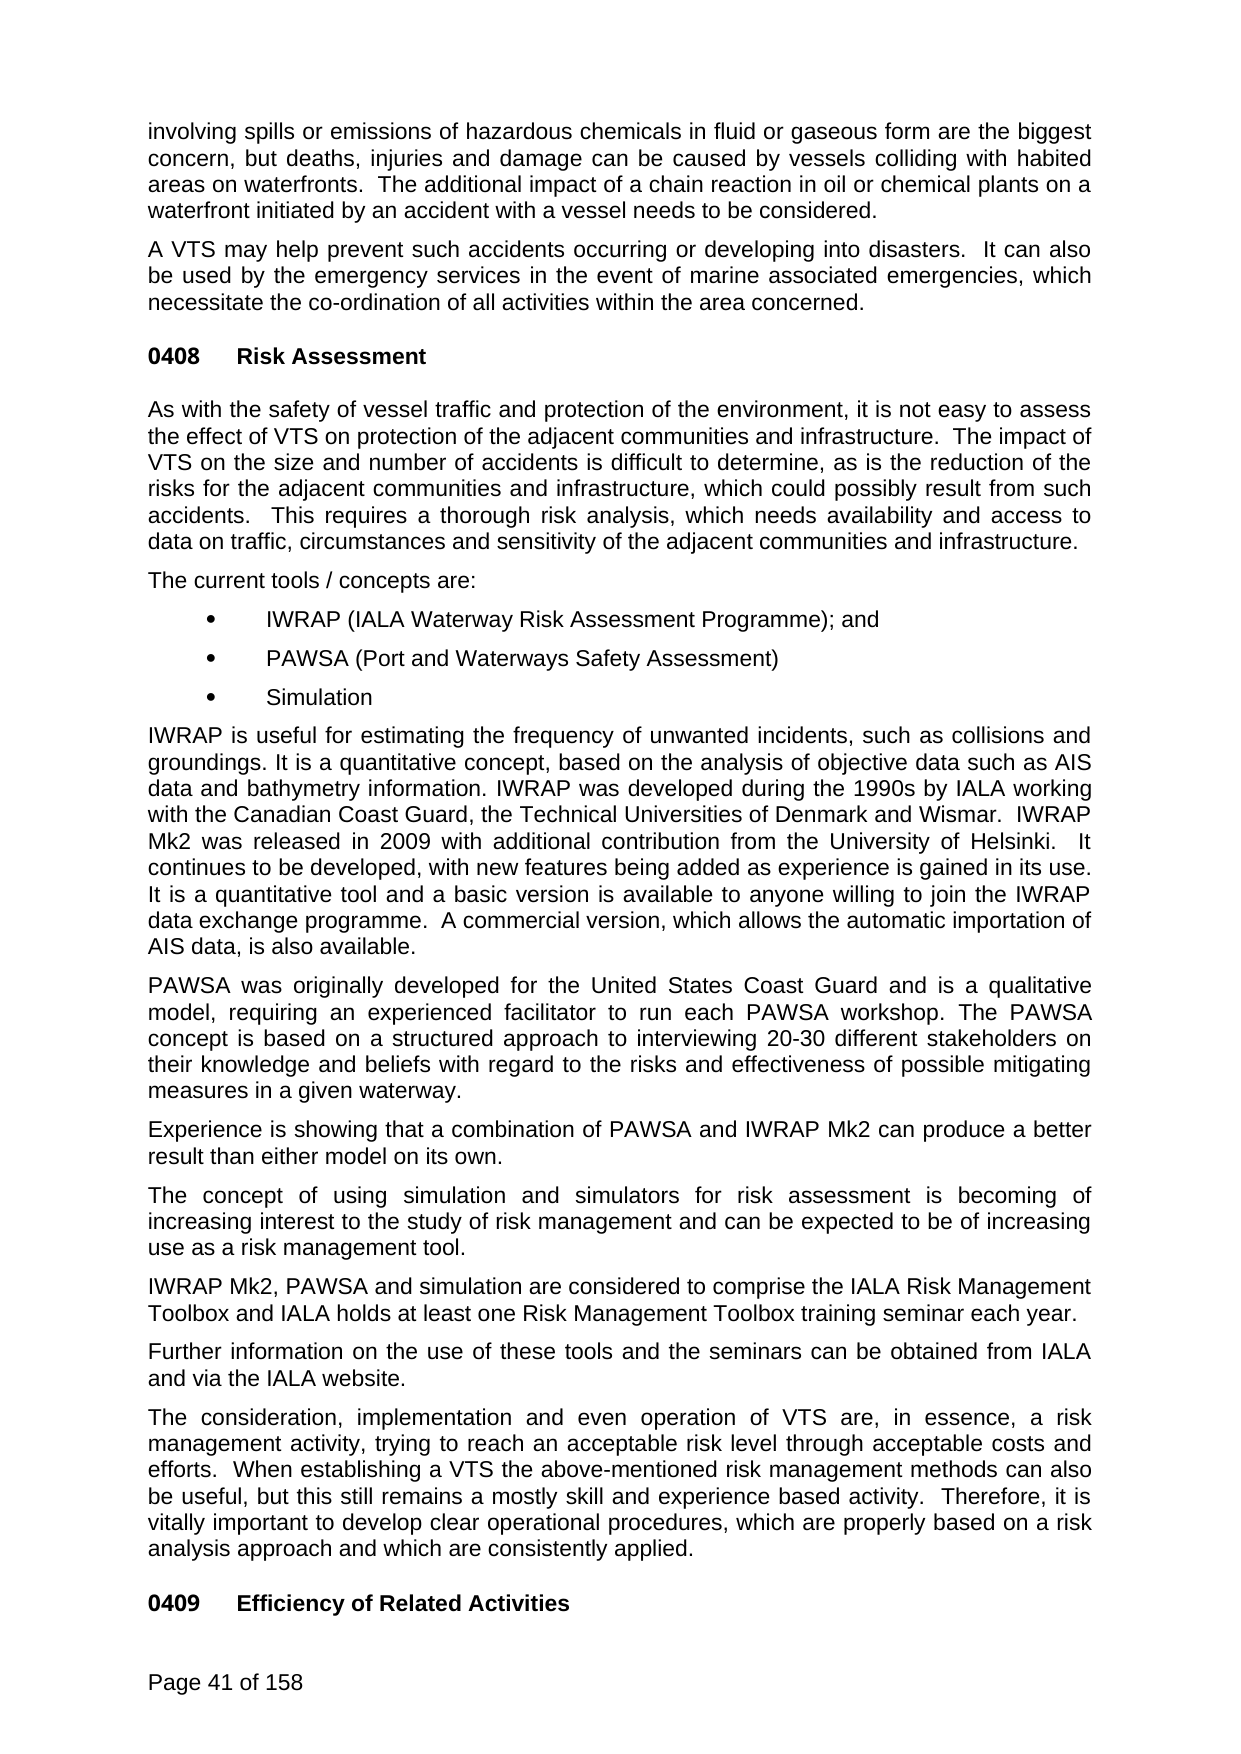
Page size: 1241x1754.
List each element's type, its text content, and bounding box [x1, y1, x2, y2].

text The current tools / concepts are: [148, 567, 1092, 593]
text IWRAP Mk2, PAWSA and simulation are considered to comprise the IALA Risk Management Toolbox and IALA holds at least one Risk Management Toolbox training seminar each year. [148, 1273, 1092, 1326]
text Further information on the use of these tools and the seminars can be obtained from IALA and via the IALA website. [148, 1338, 1092, 1391]
subtitle Risk Assessment [148, 340, 1092, 371]
text Simulation [207, 683, 1092, 710]
text IWRAP is useful for estimating the frequency of unwanted incidents, such as collisions and groundings. It is a quantitative concept, based on the analysis of objective data such as AIS data and bathymetry information. IWRAP was developed during the 1990s by IALA working with the Canadian Coast Guard, the Technical Universities of Denmark and Wismar. IWRAP Mk2 was released in 2009 with additional contribution from the University of Helsinki. It continues to be developed, with new features being added as experience is gained in its use. It is a quantitative tool and a basic version is available to anyone willing to join the IWRAP data exchange programme. A commercial version, which allows the automatic importation of AIS data, is also available. [148, 722, 1092, 959]
text As with the safety of vessel traffic and protection of the environment, it is not easy to assess the effect of VTS on protection of the adjacent communities and infrastructure. The impact of VTS on the size and number of accidents is difficult to determine, as is the reduction of the risks for the adjacent communities and infrastructure, which could possibly result from such accidents. This requires a thorough risk analysis, which needs availability and access to data on traffic, circumstances and sensitivity of the adjacent communities and infrastructure. [148, 396, 1092, 554]
text The concept of using simulation and simulators for risk assessment is becoming of increasing interest to the study of risk management and can be expected to be of increasing use as a risk management tool. [148, 1182, 1092, 1261]
text PAWSA (Port and Waterways Safety Assessment) [207, 645, 1092, 671]
text A VTS may help prevent such accidents occurring or developing into disasters. It can also be used by the emergency services in the event of marine associated emergencies, which necessitate the co-ordination of all activities within the area concerned. [148, 236, 1092, 315]
text IWRAP (IALA Waterway Risk Assessment Programme); and [207, 606, 1092, 632]
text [148, 118, 1092, 223]
text The consideration, implementation and even operation of VTS are, in essence, a risk management activity, trying to reach an acceptable risk level through acceptable costs and efforts. When establishing a VTS the above-mentioned risk management methods can also be useful, but this still remains a mostly skill and experience based activity. Therefore, it is vitally important to develop clear operational procedures, which are properly based on a risk analysis approach and which are consistently applied. [148, 1403, 1092, 1562]
text PAWSA was originally developed for the United States Coast Guard and is a qualitative model, requiring an experienced facilitator to run each PAWSA workshop. The PAWSA concept is based on a structured approach to interviewing 20-30 different stakeholders on their knowledge and beliefs with regard to the risks and effectiveness of possible mitigating measures in a given waterway. [148, 972, 1092, 1104]
subtitle Efficiency of Related Activities [148, 1587, 1092, 1618]
text Experience is showing that a combination of PAWSA and IWRAP Mk2 can produce a better result than either model on its own. [148, 1116, 1092, 1169]
